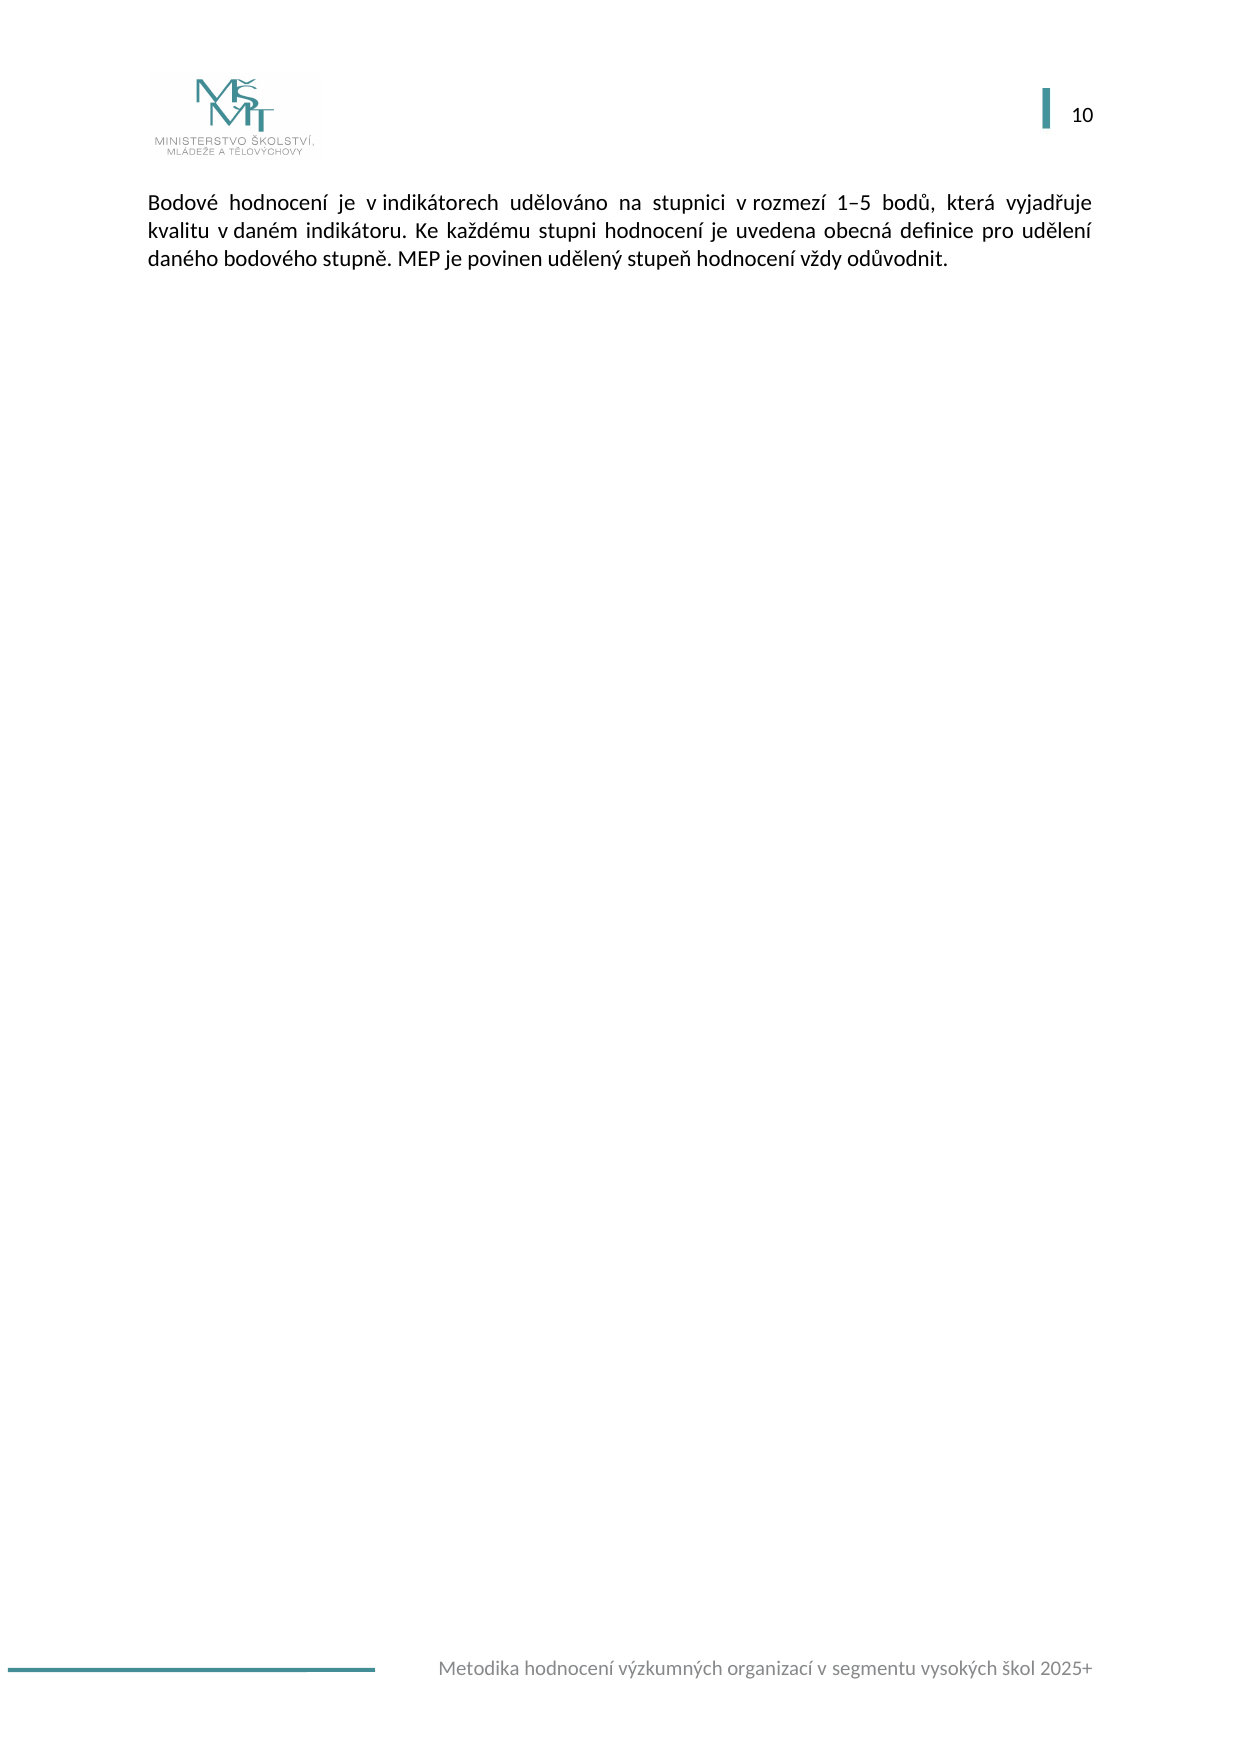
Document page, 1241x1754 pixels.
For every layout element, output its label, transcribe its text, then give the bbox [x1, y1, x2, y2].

picture [147, 73, 322, 161]
picture [1028, 88, 1111, 145]
text Bodové hodnocení je v indikátorech udělováno na stupnici v rozmezí 1–5 bodů, která vyjadřuje kvalitu v daném indikátoru. Ke každému stupni hodnocení je uvedena obecná definice pro udělení daného bodového stupně. MEP je povinen udělený stupeň hodnocení vždy odůvodnit. [148, 188, 1093, 272]
